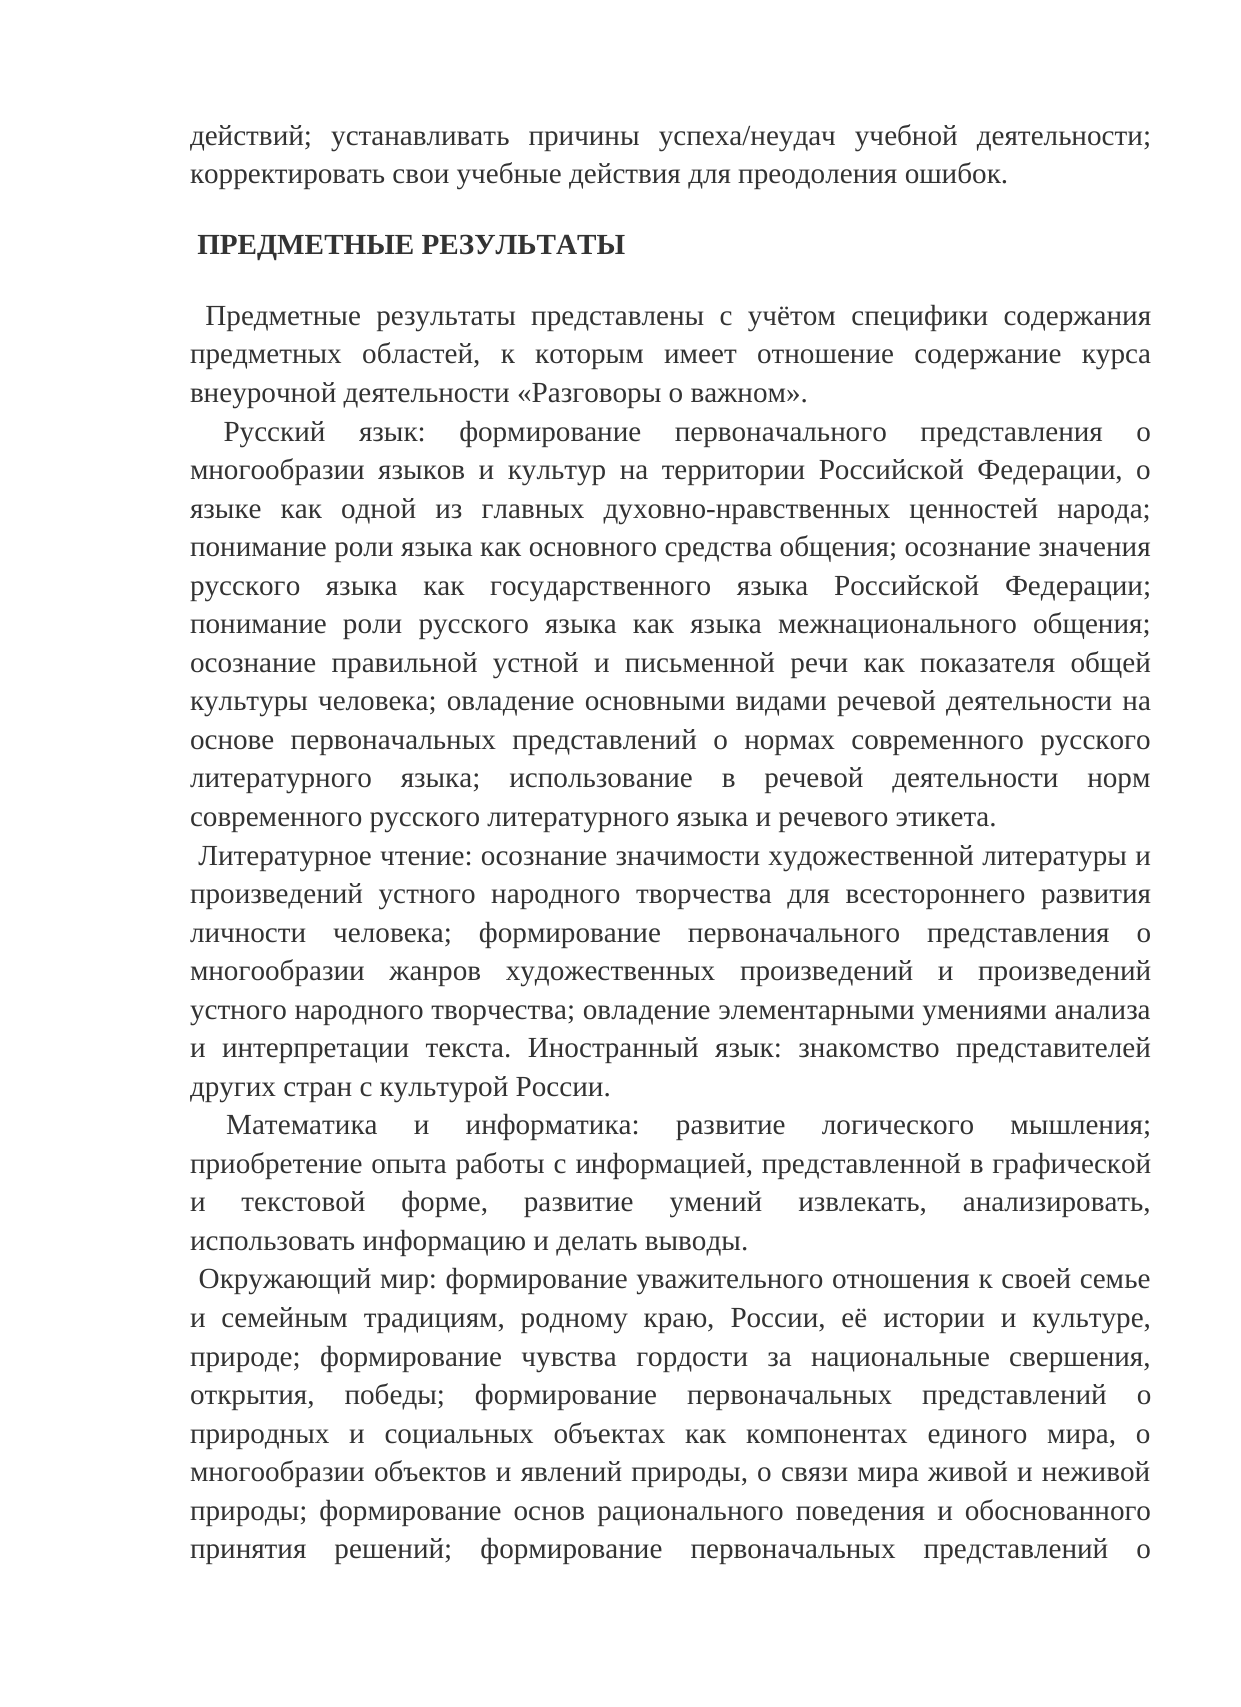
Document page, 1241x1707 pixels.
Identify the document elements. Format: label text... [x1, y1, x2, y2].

text Русский язык: формирование первоначального представления о многообразии языков и культур на территории Российской Федерации, о языке как одной из главных духовно-нравственных ценностей народа; понимание роли языка как основного средства общения; осознание значения русского языка как государственного языка Российской Федерации; понимание роли русского языка как языка межнационального общения; осознание правильной устной и письменной речи как показателя общей культуры человека; овладение основными видами речевой деятельности на основе первоначальных представлений о нормах современного русского литературного языка; использование в речевой деятельности норм современного русского литературного языка и речевого этикета. [190, 414, 1152, 833]
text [190, 1262, 1152, 1565]
text Литературное чтение: осознание значимости художественной литературы и произведений устного народного творчества для всестороннего развития личности человека; формирование первоначального представления о многообразии жанров художественных произведений и произведений устного народного творчества; овладение элементарными умениями анализа и интерпретации текста. Иностранный язык: знакомство представителей других стран с культурой России. [190, 838, 1152, 1102]
text Математика и информатика: развитие логического мышления; приобретение опыта работы с информацией, представленной в графической и текстовой форме, развитие умений извлекать, анализировать, использовать информацию и делать выводы. [190, 1107, 1152, 1257]
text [190, 118, 1152, 190]
text Предметные результаты представлены с учётом специфики содержания предметных областей, к которым имеет отношение содержание курса внеурочной деятельности «Разговоры о важном». [190, 298, 1152, 409]
text ПРЕДМЕТНЫЕ РЕЗУЛЬТАТЫ [190, 227, 1152, 261]
